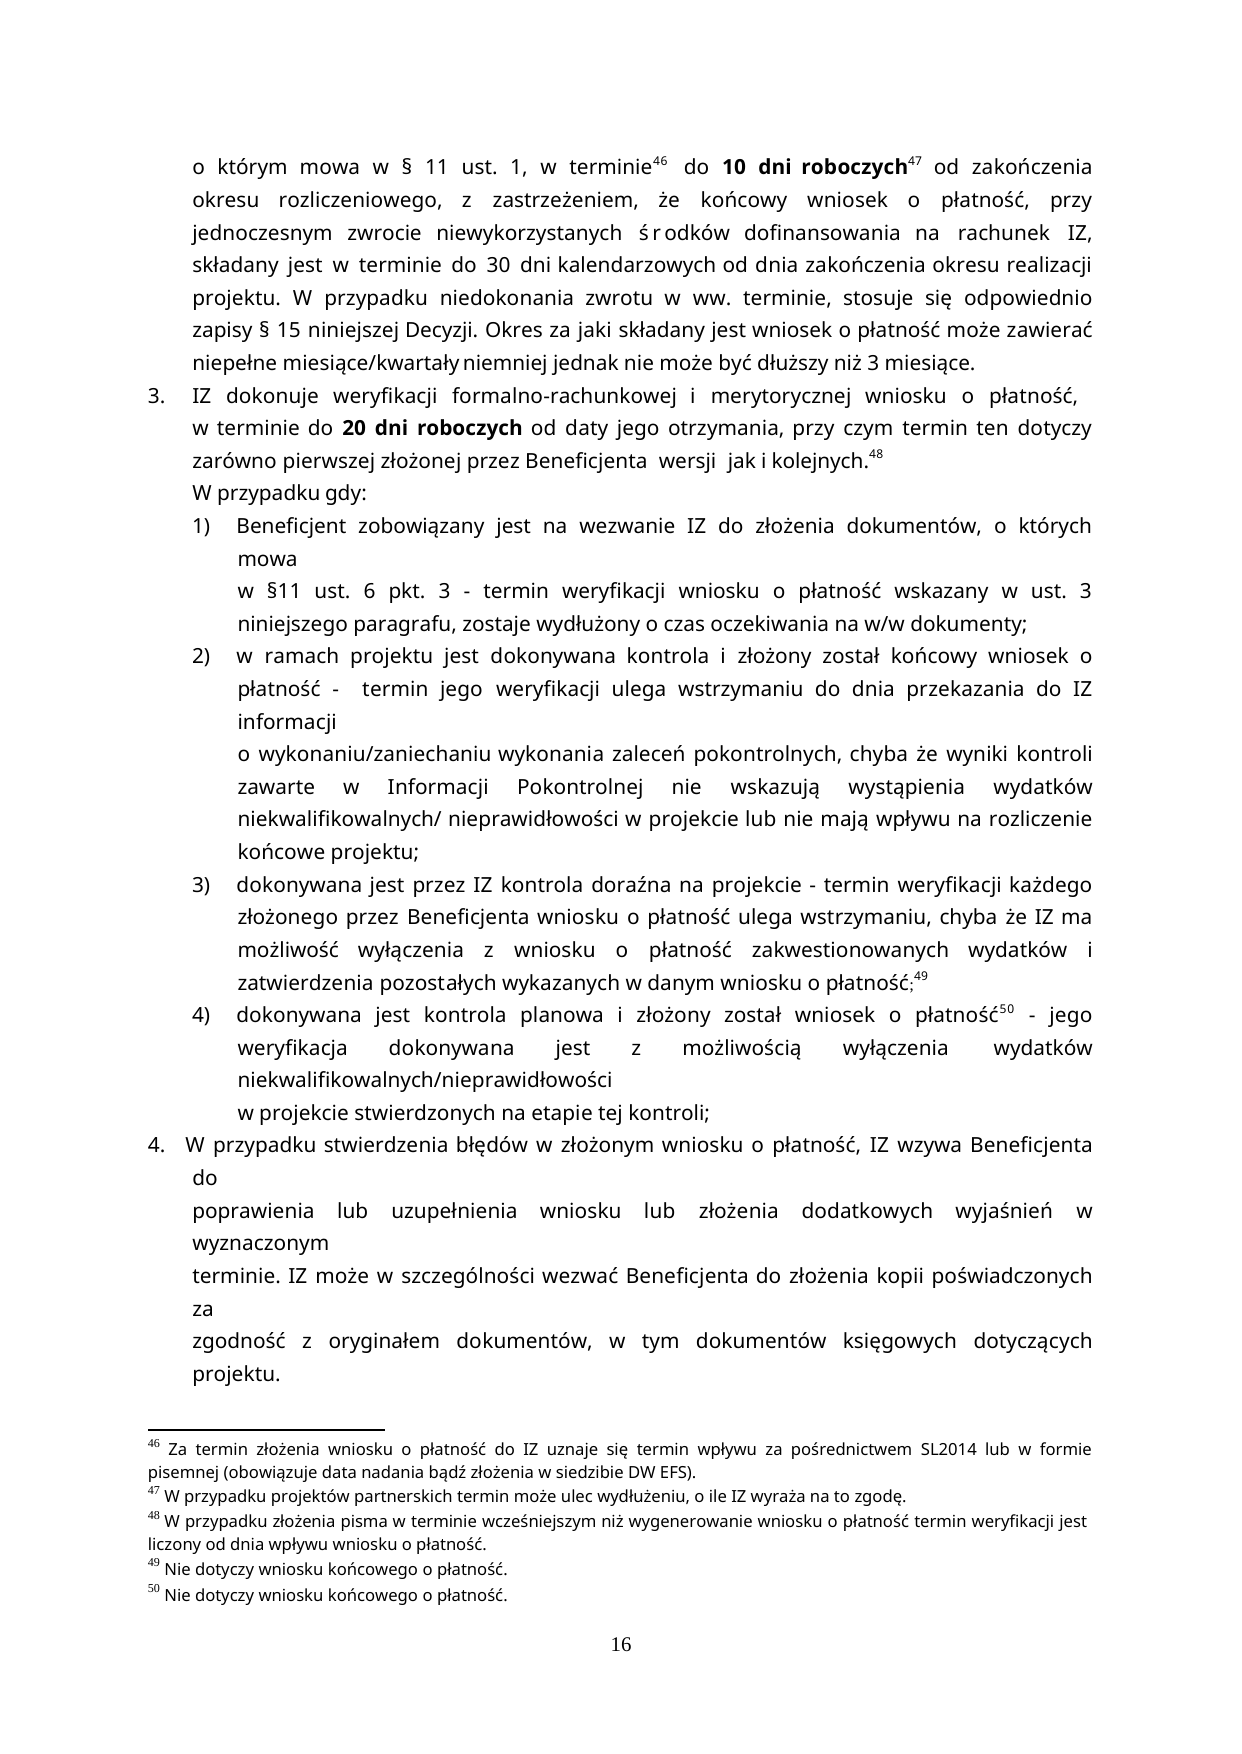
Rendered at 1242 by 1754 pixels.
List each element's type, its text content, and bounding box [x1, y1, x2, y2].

list w ramach projektu jest dokonywana kontrola i złożony został końcowy wniosek o płatność - termin jego weryfikacji ulega wstrzymaniu do dnia przekazania do IZ informacji o wykonaniu/zaniechaniu wykonania zaleceń pokontrolnych, chyba że wyniki kontroli zawarte w Informacji Pokontrolnej nie wskazują wystąpienia wydatków niekwalifikowalnych/ nieprawidłowości w projekcie lub nie mają wpływu na rozliczenie końcowe projektu; [192, 642, 1093, 866]
list IZ dokonuje weryfikacji formalno-rachunkowej i merytorycznej wniosku o płatność, w terminie do 20 dni roboczych od daty jego otrzymania, przy czym termin ten dotyczy zarówno pierwszej złożonej przez Beneficjenta wersji jak i kolejnych. [148, 381, 1093, 474]
list Beneficjent zobowiązany jest na wezwanie IZ do złożenia dokumentów, o których mowa w §11 ust. 6 pkt. 3 - termin weryfikacji wniosku o płatność wskazany w ust. 3 niniejszego paragrafu, zostaje wydłużony o czas oczekiwania na w/w dokumenty; [192, 511, 1093, 637]
list dokonywana jest przez IZ kontrola doraźna na projekcie - termin weryfikacji każdego złożonego przez Beneficjenta wniosku o płatność ulega wstrzymaniu, chyba że IZ ma możliwość wyłączenia z wniosku o płatność zakwestionowanych wydatków i zatwierdzenia pozostałych wykazanych w danym wniosku o płatność; [192, 870, 1093, 996]
text W przypadku gdy: [192, 478, 1093, 507]
list dokonywana jest kontrola planowa i złożony został wniosek o płatność - jego weryfikacja dokonywana jest z możliwością wyłączenia wydatków niekwalifikowalnych/nieprawidłowości w projekcie stwierdzonych na etapie tej kontroli; [192, 1000, 1093, 1126]
list W przypadku stwierdzenia błędów w złożonym wniosku o płatność, IZ wzywa Beneficjenta do poprawienia lub uzupełnienia wniosku lub złożenia dodatkowych wyjaśnień w wyznaczonym terminie. IZ może w szczególności wezwać Beneficjenta do złożenia kopii poświadczonych za zgodność z oryginałem dokumentów, w tym dokumentów księgowych dotyczących projektu. [148, 1131, 1093, 1387]
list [148, 148, 1093, 377]
